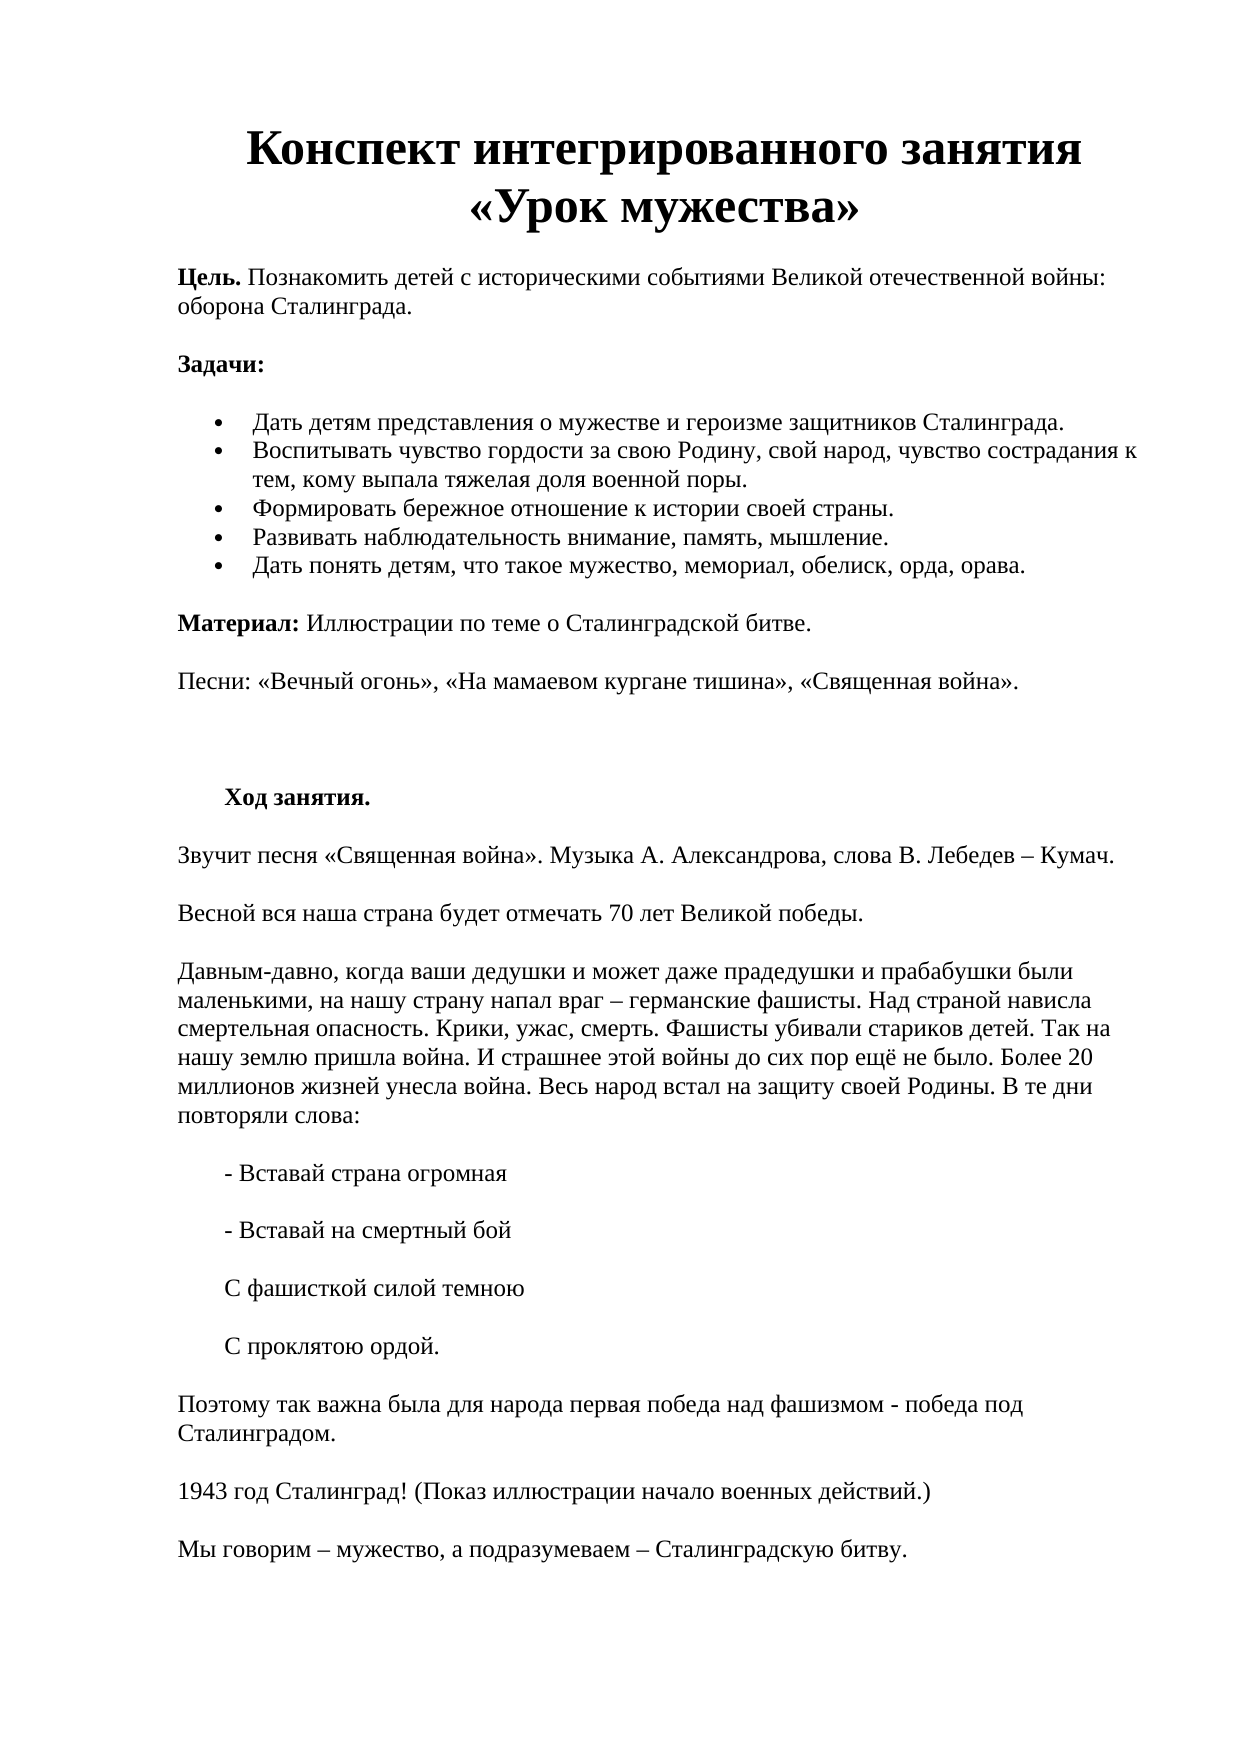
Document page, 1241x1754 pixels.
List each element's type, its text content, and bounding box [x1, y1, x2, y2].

text С проклятою ордой. [224, 1331, 1152, 1360]
text Звучит песня «Священная война». Музыка А. Александрова, слова В. Лебедев – Кумач. [177, 840, 1152, 869]
text Ход занятия. [224, 782, 1152, 811]
list Дать детям представления о мужестве и героизме защитников Сталинграда. [215, 407, 1152, 436]
list Формировать бережное отношение к истории своей страны. [215, 493, 1152, 522]
text Поэтому так важна была для народа первая победа над фашизмом - победа под Сталинградом. [177, 1389, 1152, 1447]
text Задачи: [177, 349, 1152, 378]
text Давным-давно, когда ваши дедушки и может даже прадедушки и прабабушки были маленькими, на нашу страну напал враг – германские фашисты. Над страной нависла смертельная опасность. Крики, ужас, смерть. Фашисты убивали стариков детей. Так на нашу землю пришла война. И страшнее этой войны до сих пор ещё не было. Более 20 миллионов жизней унесла война. Весь народ встал на защиту своей Родины. В те дни повторяли слова: [177, 956, 1152, 1128]
text - Вставай на смертный бой [224, 1216, 1152, 1244]
list Воспитывать чувство гордости за свою Родину, свой народ, чувство сострадания к тем, кому выпала тяжелая доля военной поры. [215, 436, 1152, 493]
text 1943 год Сталинград! (Показ иллюстрации начало военных действий.) [177, 1476, 1152, 1505]
text Материал: Иллюстрации по теме о Сталинградской битве. [177, 608, 1152, 637]
text Песни: «Вечный огонь», «На мамаевом кургане тишина», «Священная война». [177, 666, 1152, 695]
text Весной вся наша страна будет отмечать 70 лет Великой победы. [177, 898, 1152, 927]
text Цель. Познакомить детей с историческими событиями Великой отечественной войны: оборона Сталинграда. [177, 262, 1152, 320]
text Мы говорим – мужество, а подразумеваем – Сталинградскую битву. [177, 1534, 1152, 1563]
text - Вставай страна огромная [224, 1158, 1152, 1186]
list Развивать наблюдательность внимание, память, мышление. [215, 522, 1152, 551]
list Дать понять детям, что такое мужество, мемориал, обелиск, орда, орава. [215, 551, 1152, 579]
text Конспект интегрированного занятия «Урок мужества» [177, 118, 1152, 233]
text С фашисткой силой темною [224, 1273, 1152, 1302]
